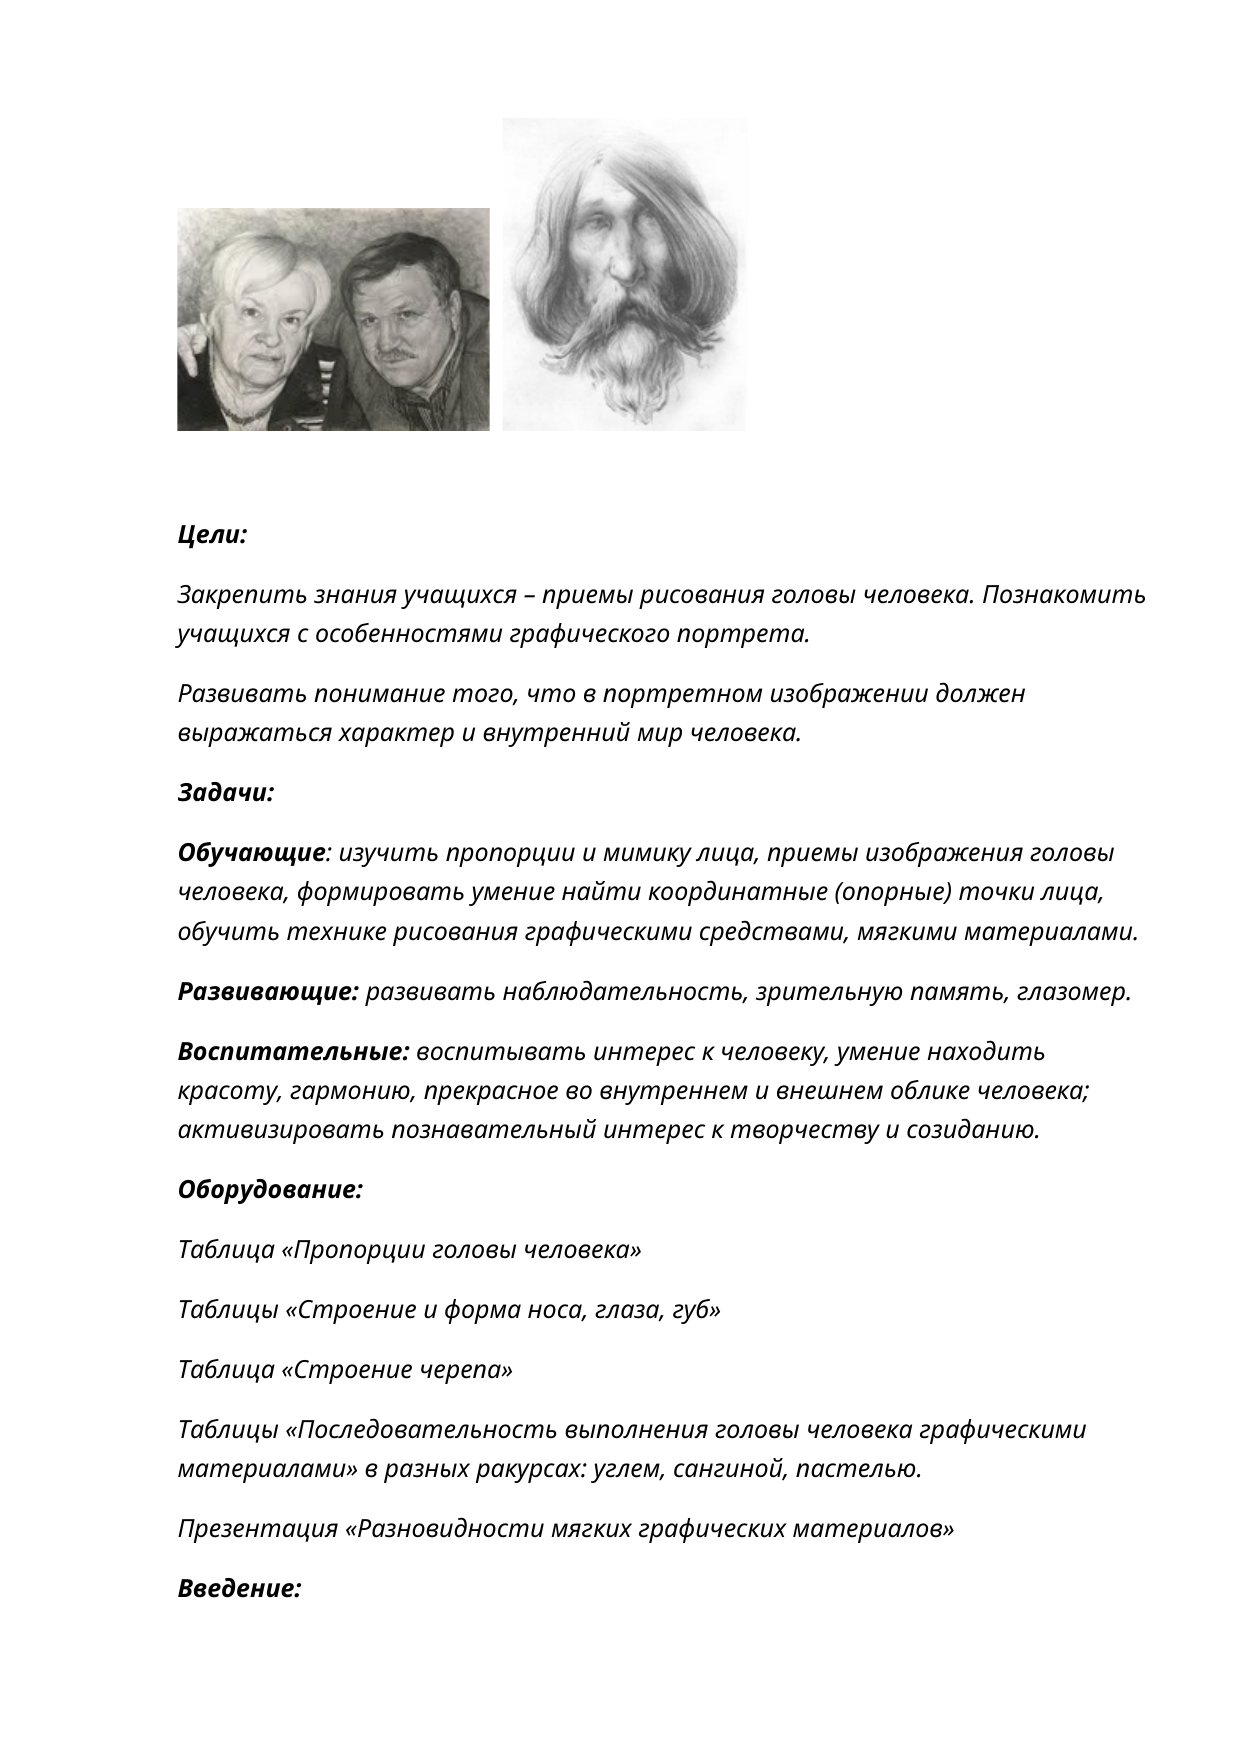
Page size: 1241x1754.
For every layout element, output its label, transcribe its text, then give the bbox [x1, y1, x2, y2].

picture [177, 208, 490, 431]
text Таблицы «Последовательность выполнения головы человека графическими материалами» в разных ракурсах: углем, сангиной, пастелью. [177, 1412, 1152, 1485]
text Введение: [177, 1571, 1152, 1605]
text Оборудование: [177, 1172, 1152, 1206]
text Цели: [177, 517, 1152, 551]
text Задачи: [177, 775, 1152, 809]
text Развивать понимание того, что в портретном изображении должен выражаться характер и внутренний мир человека. [177, 676, 1152, 749]
text Таблица «Строение черепа» [177, 1352, 1152, 1386]
text Таблица «Пропорции головы человека» [177, 1232, 1152, 1266]
text Презентация «Разновидности мягких графических материалов» [177, 1511, 1152, 1545]
text Воспитательные: воспитывать интерес к человеку, умение находить красоту, гармонию, прекрасное во внутреннем и внешнем облике человека; активизировать познавательный интерес к творчеству и созиданию. [177, 1033, 1152, 1146]
text Развивающие: развивать наблюдательность, зрительную память, глазомер. [177, 973, 1152, 1007]
text Таблицы «Строение и форма носа, глаза, губ» [177, 1292, 1152, 1326]
text Закрепить знания учащихся – приемы рисования головы человека. Познакомить учащихся с особенностями графического портрета. [177, 577, 1152, 650]
text Обучающие: изучить пропорции и мимику лица, приемы изображения головы человека, формировать умение найти координатные (опорные) точки лица, обучить технике рисования графическими средствами, мягкими материалами. [177, 835, 1152, 947]
picture [502, 118, 748, 431]
